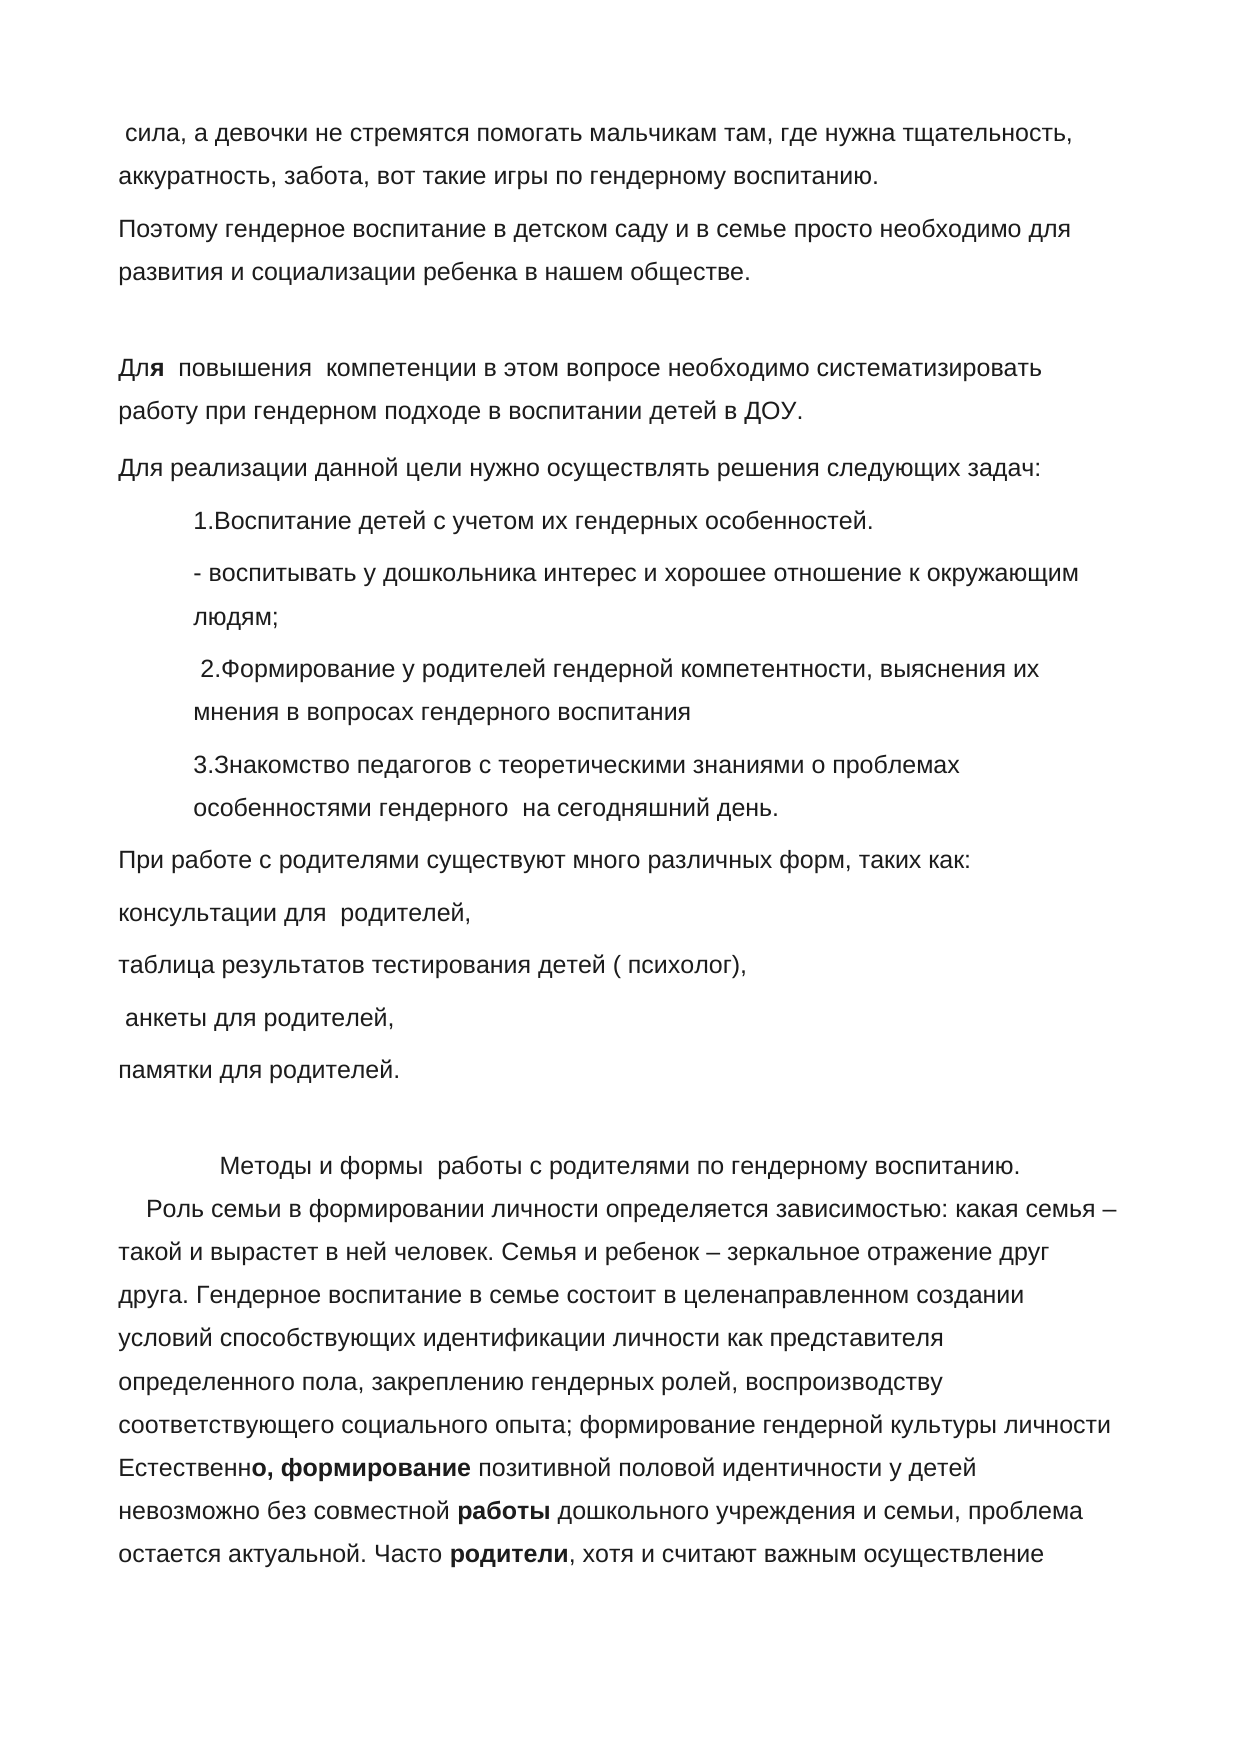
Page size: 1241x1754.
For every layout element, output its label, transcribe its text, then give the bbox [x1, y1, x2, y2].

text таблица результатов тестирования детей ( психолог), [118, 950, 1122, 979]
text Роль семьи в формировании личности определяется зависимостью: какая семья – такой и вырастет в ней человек. Семья и ребенок – зеркальное отражение друг друга. Гендерное воспитание в семье состоит в целенаправленном создании условий способствующих идентификации личности как представителя определенного пола, закреплению гендерных ролей, воспроизводству соответствующего социального опыта; формирование гендерной культуры личности [118, 1194, 1122, 1438]
text Методы и формы работы с родителями по гендерному воспитанию. [118, 1151, 1122, 1179]
text Для реализации данной цели нужно осуществлять решения следующих задач: [118, 453, 1122, 482]
text Поэтому гендерное воспитание в детском саду и в семье просто необходимо для развития и социализации ребенка в нашем обществе. [118, 214, 1122, 286]
text При работе с родителями существуют много различных форм, таких как: [118, 845, 1122, 874]
text памятки для родителей. [118, 1055, 1122, 1084]
text Для повышения компетенции в этом вопросе необходимо систематизировать работу при гендерном подходе в воспитании детей в ДОУ. [118, 352, 1122, 424]
text анкеты для родителей, [118, 1003, 1122, 1031]
text сила, а девочки не стремятся помогать мальчикам там, где нужна тщательность, аккуратность, забота, вот такие игры по гендерному воспитанию. [118, 118, 1122, 190]
text 3.Знакомство педагогов с теоретическими знаниями о проблемах особенностями гендерного на сегодняшний день. [193, 749, 1122, 821]
text - воспитывать у дошкольника интерес и хорошее отношение к окружающим людям; [193, 558, 1122, 630]
text консультации для родителей, [118, 898, 1122, 926]
text 1.Воспитание детей с учетом их гендерных особенностей. [193, 506, 1122, 534]
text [118, 1453, 1122, 1568]
text 2.Формирование у родителей гендерной компетентности, выяснения их мнения в вопросах гендерного воспитания [193, 654, 1122, 726]
